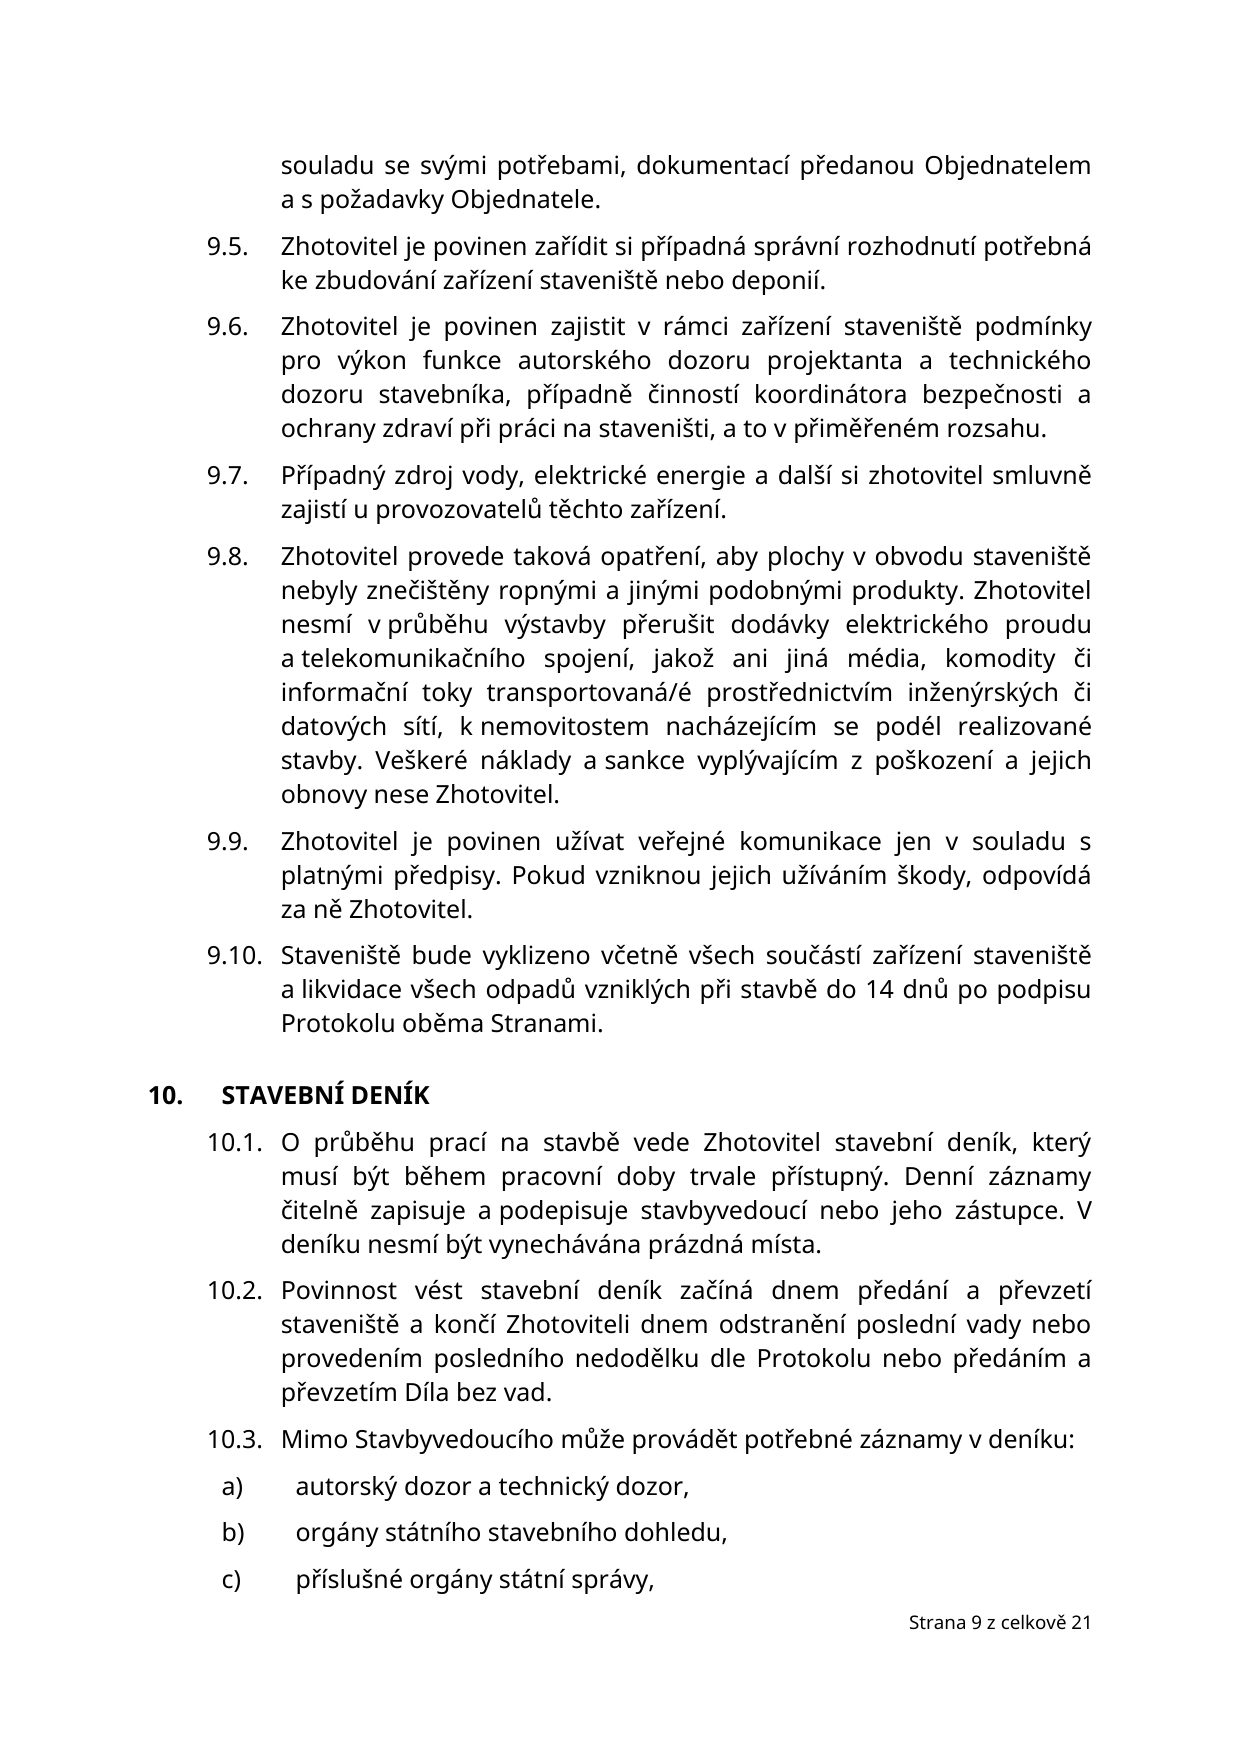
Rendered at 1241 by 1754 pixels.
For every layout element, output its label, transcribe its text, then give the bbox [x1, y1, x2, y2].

text Případný zdroj vody, elektrické energie a další si zhotovitel smluvně zajistí u provozovatelů těchto zařízení. [207, 458, 1093, 526]
text autorský dozor a technický dozor, [221, 1468, 1093, 1502]
text STAVEBNÍ DENÍK [148, 1078, 1093, 1112]
text Zhotovitel je povinen zařídit si případná správní rozhodnutí potřebná ke zbudování zařízení staveniště nebo deponií. [207, 228, 1093, 296]
text Mimo Stavbyvedoucího může provádět potřebné záznamy v deníku: [207, 1422, 1093, 1456]
text O průběhu prací na stavbě vede Zhotovitel stavební deník, který musí být během pracovní doby trvale přístupný. Denní záznamy čitelně zapisuje a podepisuje stavbyvedoucí nebo jeho zástupce. V deníku nesmí být vynechávána prázdná místa. [207, 1124, 1093, 1260]
text Povinnost vést stavební deník začíná dnem předání a převzetí staveniště a končí Zhotoviteli dnem odstranění poslední vady nebo provedením posledního nedodělku dle Protokolu nebo předáním a převzetím Díla bez vad. [207, 1273, 1093, 1409]
text Staveniště bude vyklizeno včetně všech součástí zařízení staveniště a likvidace všech odpadů vzniklých při stavbě do 14 dnů po podpisu Protokolu oběma Stranami. [207, 938, 1093, 1040]
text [207, 148, 1093, 216]
text Zhotovitel je povinen zajistit v rámci zařízení staveniště podmínky pro výkon funkce autorského dozoru projektanta a technického dozoru stavebníka, případně činností koordinátora bezpečnosti a ochrany zdraví při práci na staveništi, a to v přiměřeném rozsahu. [207, 309, 1093, 445]
text Zhotovitel je povinen užívat veřejné komunikace jen v souladu s platnými předpisy. Pokud vzniknou jejich užíváním škody, odpovídá za ně Zhotovitel. [207, 823, 1093, 925]
text orgány státního stavebního dohledu, [221, 1515, 1093, 1549]
text Zhotovitel provede taková opatření, aby plochy v obvodu staveniště nebyly znečištěny ropnými a jinými podobnými produkty. Zhotovitel nesmí v průběhu výstavby přerušit dodávky elektrického proudu a telekomunikačního spojení, jakož ani jiná média, komodity či informační toky transportovaná/é prostřednictvím inženýrských či datových sítí, k nemovitostem nacházejícím se podél realizované stavby. Veškeré náklady a sankce vyplývajícím z poškození a jejich obnovy nese Zhotovitel. [207, 538, 1093, 811]
text příslušné orgány státní správy, [221, 1561, 1093, 1595]
